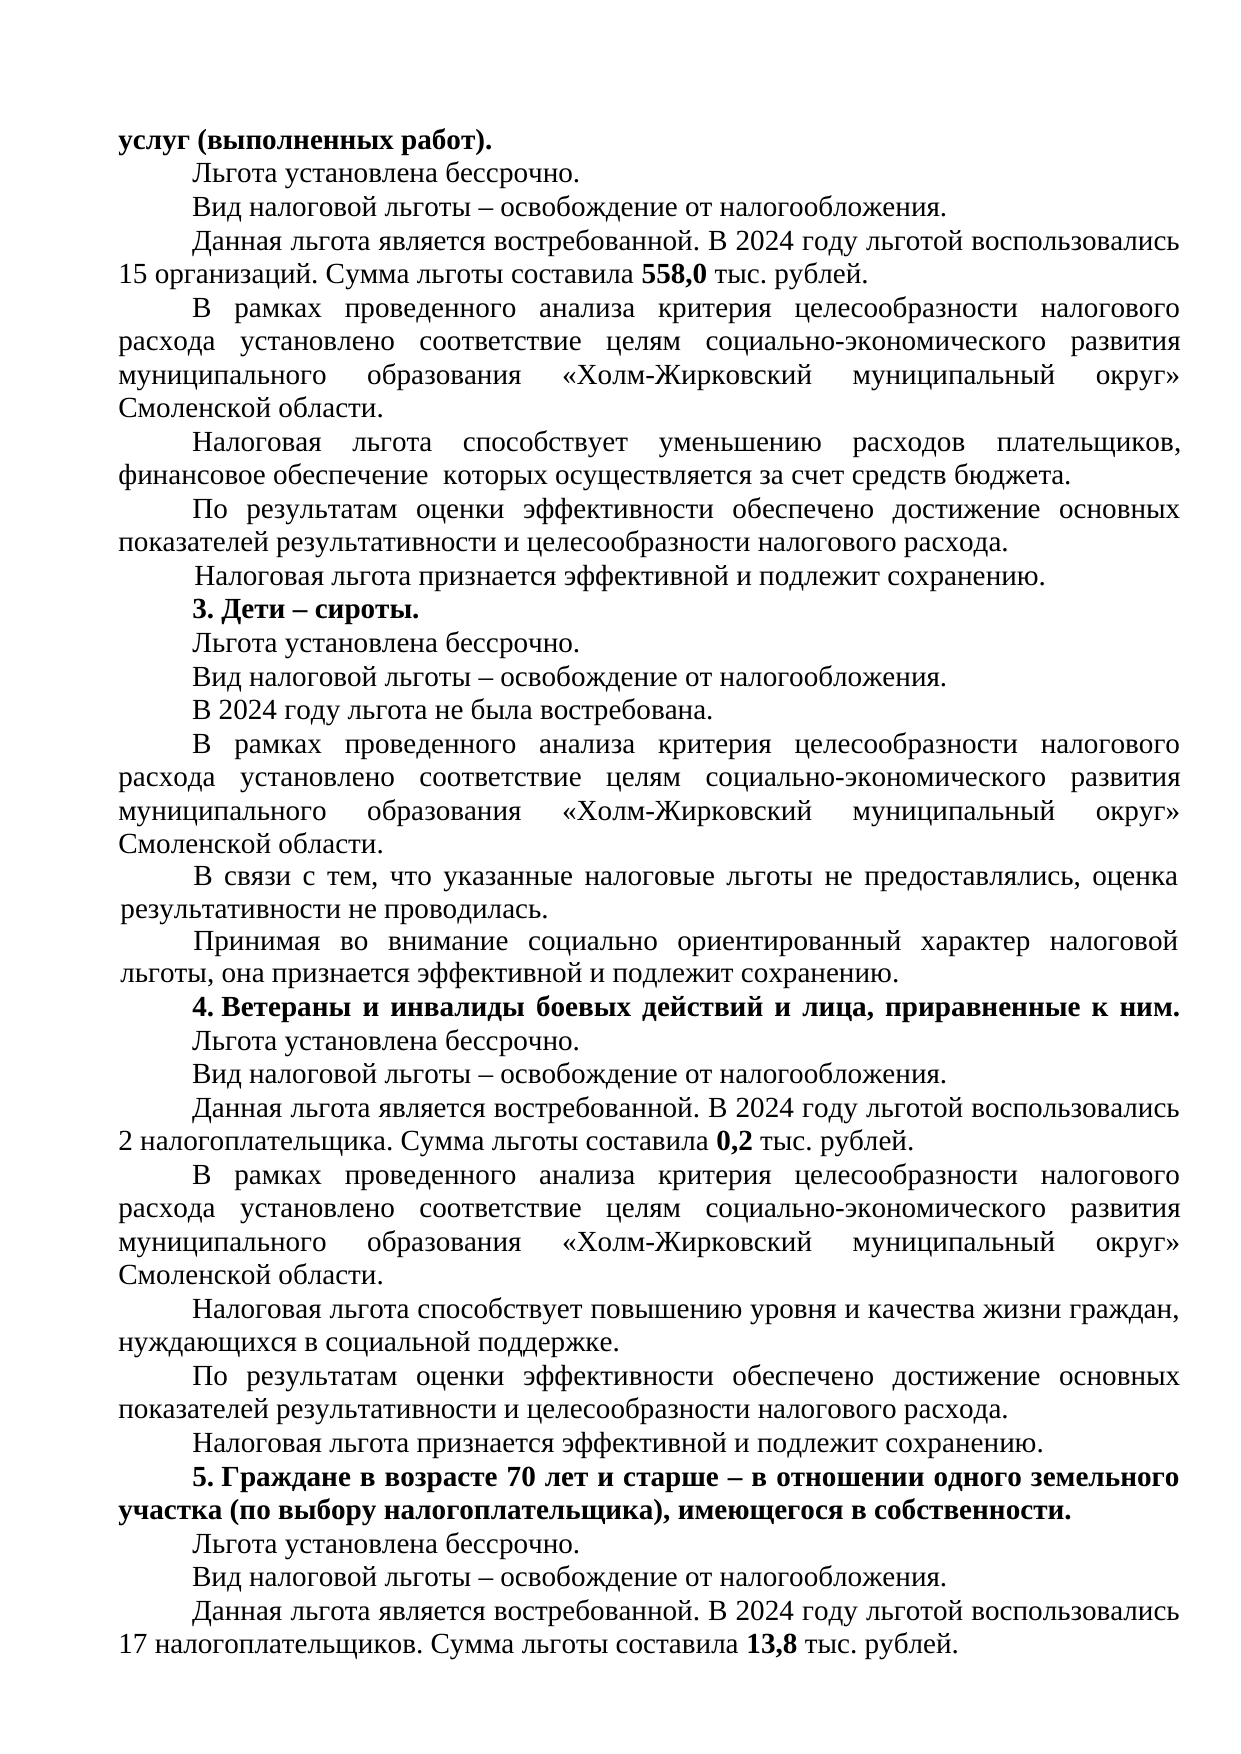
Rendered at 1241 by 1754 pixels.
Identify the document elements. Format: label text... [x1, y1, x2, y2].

text Налоговая льгота признается эффективной и подлежит сохранению. [120, 558, 1179, 592]
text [118, 122, 1181, 156]
text По результатам оценки эффективности обеспечено достижение основных показателей результативности и целесообразности налогового расхода. [118, 1358, 1181, 1425]
text Налоговая льгота признается эффективной и подлежит сохранению. [118, 1425, 1181, 1459]
text Вид налоговой льготы – освобождение от налогообложения. [118, 1056, 1181, 1090]
text 4. Ветераны и инвалиды боевых действий и лица, приравненные к ним. Льгота установлена бессрочно. [192, 989, 1181, 1056]
text Вид налоговой льготы – освобождение от налогообложения. [118, 1559, 1181, 1593]
text Налоговая льгота способствует повышению уровня и качества жизни граждан, нуждающихся в социальной поддержке. [118, 1291, 1181, 1358]
text Принимая во внимание социально ориентированный характер налоговой льготы, она признается эффективной и подлежит сохранению. [120, 924, 1179, 989]
text 5. Граждане в возрасте 70 лет и старше – в отношении одного земельного участка (по выбору налогоплательщика), имеющегося в собственности. [118, 1459, 1181, 1526]
text Данная льгота является востребованной. В 2024 году льготой воспользовались 17 налогоплательщиков. Сумма льготы составила 13,8 тыс. рублей. [118, 1593, 1181, 1660]
text В связи с тем, что указанные налоговые льготы не предоставлялись, оценка результативности не проводилась. [120, 860, 1179, 924]
text По результатам оценки эффективности обеспечено достижение основных показателей результативности и целесообразности налогового расхода. [118, 491, 1181, 558]
text Льгота установлена бессрочно. [118, 156, 1181, 189]
text Налоговая льгота способствует уменьшению расходов плательщиков, финансовое обеспечение которых осуществляется за счет средств бюджета. [118, 424, 1181, 491]
text Вид налоговой льготы – освобождение от налогообложения. [118, 189, 1181, 223]
text Вид налоговой льготы – освобождение от налогообложения. [118, 659, 1181, 692]
text В 2024 году льгота не была востребована. [118, 692, 1181, 726]
text Льгота установлена бессрочно. [118, 625, 1181, 659]
text Льгота установлена бессрочно. [192, 1526, 1181, 1559]
text Данная льгота является востребованной. В 2024 году льготой воспользовались 15 организаций. Сумма льготы составила 558,0 тыс. рублей. [118, 223, 1181, 290]
text Данная льгота является востребованной. В 2024 году льготой воспользовались 2 налогоплательщика. Сумма льготы составила 0,2 тыс. рублей. [118, 1090, 1181, 1157]
text 3. Дети – сироты. [118, 592, 1181, 625]
